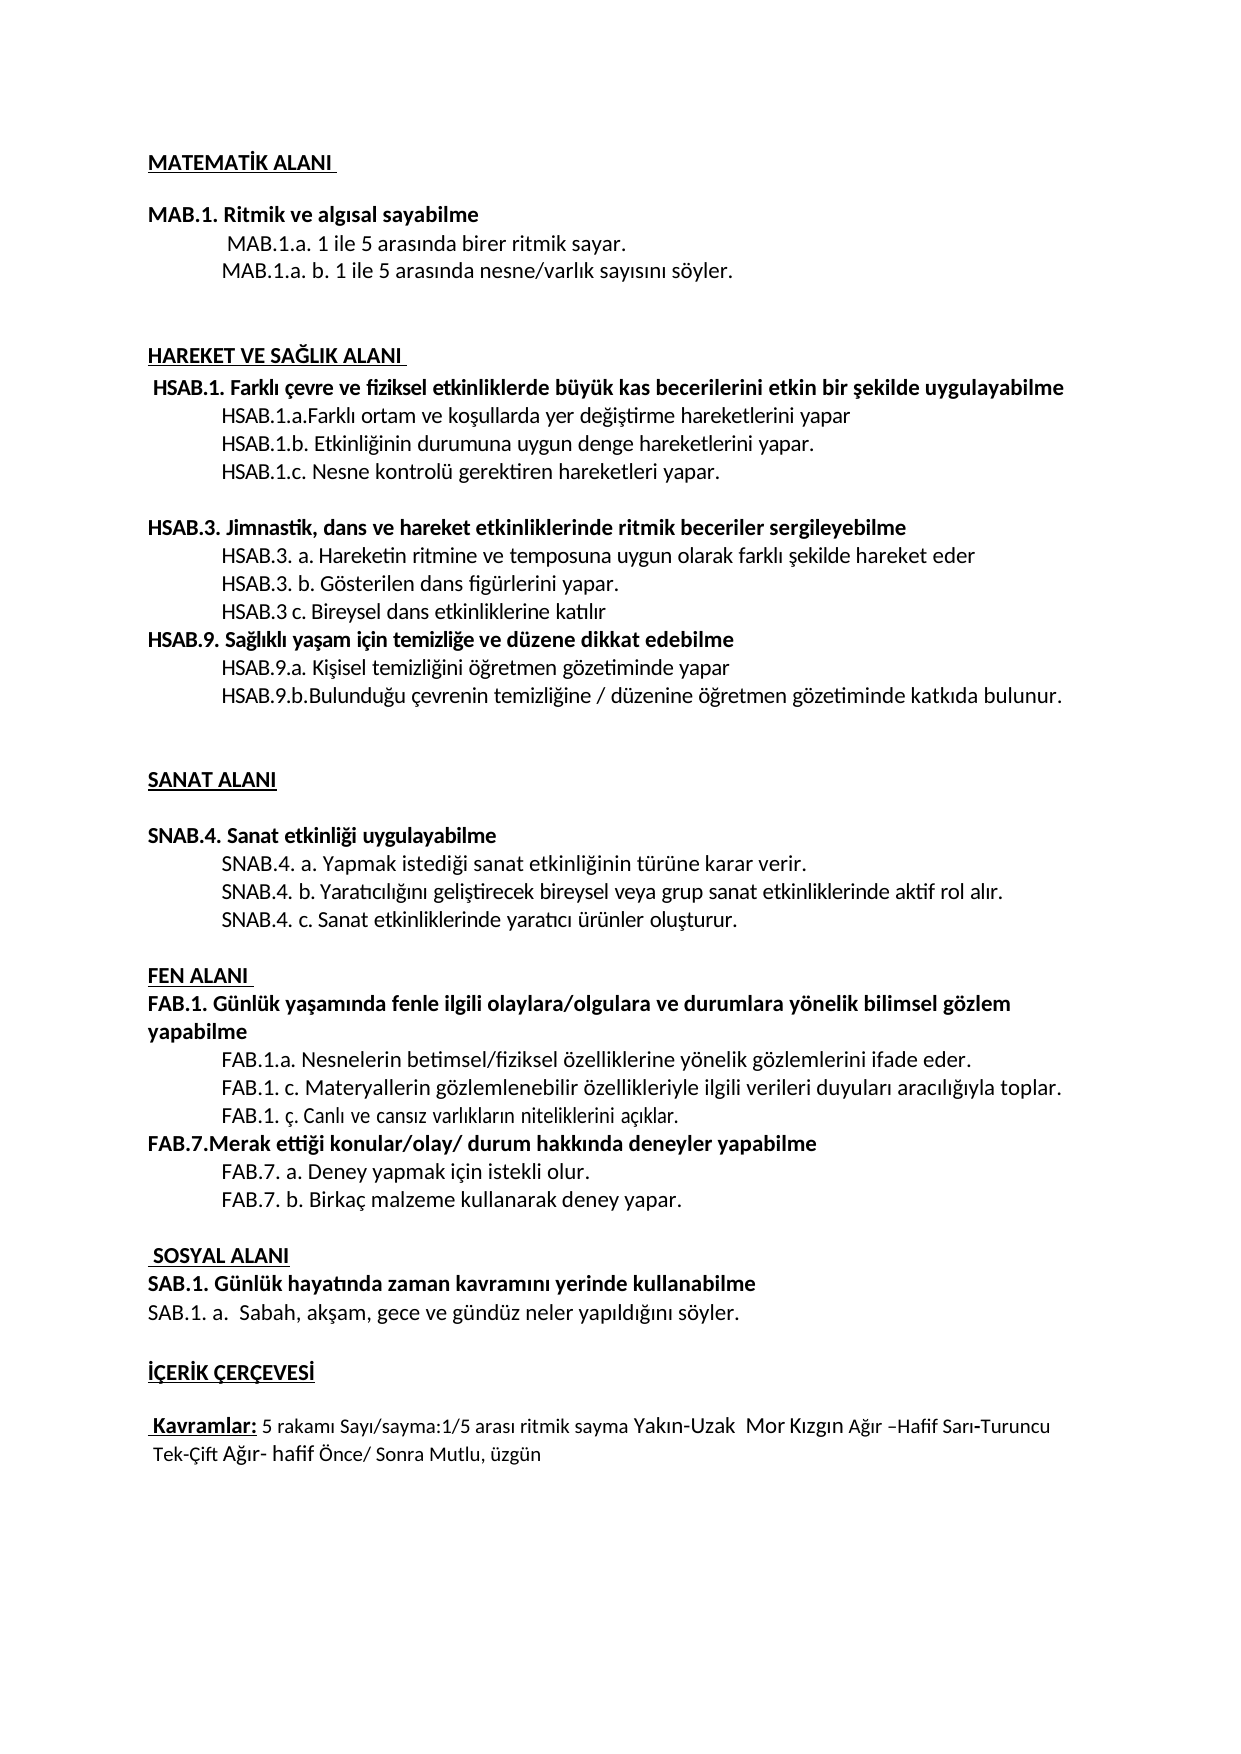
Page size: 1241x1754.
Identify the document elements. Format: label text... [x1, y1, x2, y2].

text HSAB.1.a.Farklı ortam ve koşullarda yer değiştirme hareketlerini yapar [148, 401, 1093, 429]
text HSAB.3 c. Bireysel dans etkinliklerine katılır [148, 597, 1093, 625]
text SANAT ALANI [148, 765, 1093, 793]
text SNAB.4. c. Sanat etkinliklerinde yaratıcı ürünler oluşturur. [148, 905, 1093, 933]
text FAB.1.a. Nesnelerin betimsel/fiziksel özelliklerine yönelik gözlemlerini ifade eder. [148, 1045, 1093, 1073]
text SNAB.4. a. Yapmak istediği sanat etkinliğinin türüne karar verir. [148, 849, 1093, 877]
text HSAB.1.c. Nesne kontrolü gerektiren hareketleri yapar. [148, 457, 1093, 485]
text FAB.1. c. Materyallerin gözlemlenebilir özellikleriyle ilgili verileri duyuları aracılığıyla toplar. [148, 1073, 1093, 1101]
text İÇERİK ÇERÇEVESİ [148, 1358, 1093, 1386]
text SOSYAL ALANI [148, 1242, 1093, 1269]
text HSAB.9.b.Bulunduğu çevrenin temizliğine / düzenine öğretmen gözetiminde katkıda bulunur. [148, 681, 1093, 709]
text Kavramlar: 5 rakamı Sayı/sayma:1/5 arası ritmik sayma Yakın-Uzak Mor Kızgın Ağır –Hafif Sarı-Turuncu [148, 1411, 1093, 1439]
text HAREKET VE SAĞLIK ALANI [148, 341, 1093, 369]
text MAB.1.a. 1 ile 5 arasında birer ritmik sayar. [148, 229, 1093, 257]
text MAB.1. Ritmik ve algısal sayabilme [148, 201, 1093, 229]
text HSAB.3. Jimnastik, dans ve hareket etkinliklerinde ritmik beceriler sergileyebilme [148, 513, 1093, 541]
text SNAB.4. Sanat etkinliği uygulayabilme [148, 821, 1093, 849]
text SAB.1. a. Sabah, akşam, gece ve gündüz neler yapıldığını söyler. [148, 1298, 1093, 1326]
text FAB.7.Merak ettiği konular/olay/ durum hakkında deneyler yapabilme [148, 1129, 1093, 1157]
text HSAB.3. b. Gösterilen dans figürlerini yapar. [148, 569, 1093, 597]
text FEN ALANI [148, 961, 1093, 989]
text FAB.7. a. Deney yapmak için istekli olur. [148, 1157, 1093, 1186]
text HSAB.1. Farklı çevre ve fiziksel etkinliklerde büyük kas becerilerini etkin bir şekilde uygulayabilme [148, 373, 1093, 401]
text Tek-Çift Ağır- hafif Önce/ Sonra Mutlu, üzgün [148, 1439, 1093, 1467]
text MATEMATİK ALANI [148, 148, 1093, 176]
text FAB.1. ç. Canlı ve cansız varlıkların niteliklerini açıklar. [148, 1101, 1093, 1129]
text MAB.1.a. b. 1 ile 5 arasında nesne/varlık sayısını söyler. [148, 257, 1093, 285]
text HSAB.1.b. Etkinliğinin durumuna uygun denge hareketlerini yapar. [148, 429, 1093, 457]
text HSAB.9. Sağlıklı yaşam için temizliğe ve düzene dikkat edebilme [148, 625, 1093, 653]
text HSAB.9.a. Kişisel temizliğini öğretmen gözetiminde yapar [148, 653, 1093, 681]
text FAB.1. Günlük yaşamında fenle ilgili olaylara/olgulara ve durumlara yönelik bilimsel gözlem yapabilme [148, 989, 1093, 1045]
text HSAB.3. a. Hareketin ritmine ve temposuna uygun olarak farklı şekilde hareket eder [148, 541, 1093, 569]
text SNAB.4. b. Yaratıcılığını geliştirecek bireysel veya grup sanat etkinliklerinde aktif rol alır. [148, 877, 1093, 905]
text SAB.1. Günlük hayatında zaman kavramını yerinde kullanabilme [148, 1269, 1093, 1298]
text FAB.7. b. Birkaç malzeme kullanarak deney yapar. [148, 1186, 1093, 1213]
